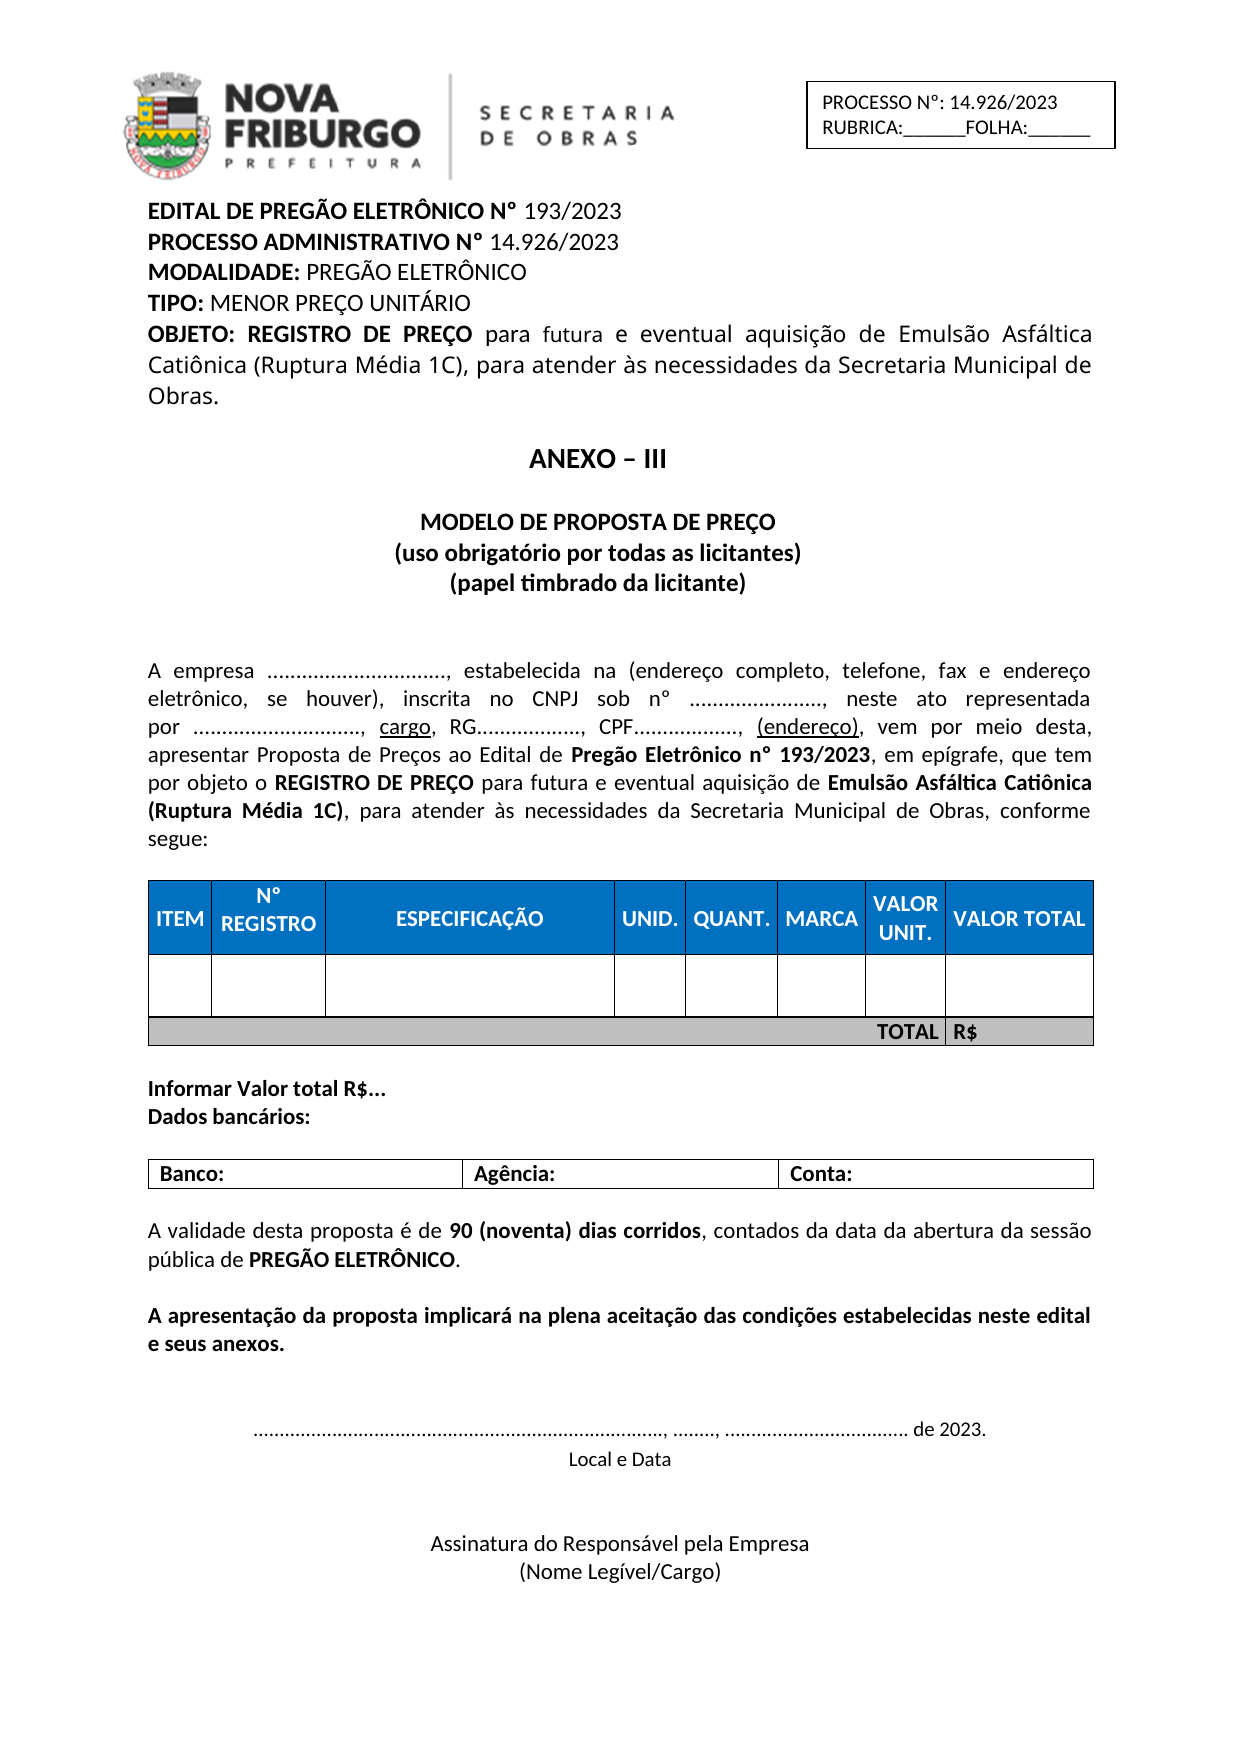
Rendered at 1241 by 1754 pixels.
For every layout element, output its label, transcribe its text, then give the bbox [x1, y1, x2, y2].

table_cell [686, 955, 777, 1016]
table_header VALOR TOTAL [946, 881, 1093, 954]
text PROCESSO ADMINISTRATIVO Nº 14.926/2023 [148, 226, 1092, 256]
picture [117, 65, 678, 185]
table_header UNID. [615, 881, 685, 954]
text OBJETO: REGISTRO DE PREÇO para futura e eventual aquisição de Emulsão Asfáltica Catiônica (Ruptura Média 1C), para atender às necessidades da Secretaria Municipal de Obras. [148, 317, 1092, 411]
table_cell [149, 955, 211, 1016]
table_header VALOR UNIT. [866, 881, 945, 954]
text TIPO: MENOR PREÇO UNITÁRIO [148, 287, 1092, 317]
table_header Banco: [149, 1160, 462, 1188]
table_cell [212, 955, 325, 1016]
table_cell [615, 955, 685, 1016]
table_cell [778, 955, 865, 1016]
table_header ITEM [149, 881, 211, 954]
table_cell [946, 955, 1093, 1016]
table_cell TOTAL [149, 1018, 945, 1045]
table_header MARCA [778, 881, 865, 954]
text Dados bancários: [148, 1102, 1092, 1131]
text (Nome Legível/Cargo) [148, 1557, 1092, 1586]
list A empresa ..............................., estabelecida na (endereço completo, telefone, fax e endereço eletrônico, se houver), inscrita no CNPJ sob nº ......................., neste ato representada por ............................., cargo, RG.................., CPF.................., (endereço), vem por meio desta, apresentar Proposta de Preços ao Edital de Pregão Eletrônico nº 193/2023, em epígrafe, que tem por objeto o REGISTRO DE PREÇO para futura e eventual aquisição de Emulsão Asfáltica Catiônica (Ruptura Média 1C), para atender às necessidades da Secretaria Municipal de Obras, conforme segue: [148, 656, 1092, 852]
text ANEXO – III [103, 440, 1092, 476]
table_header QUANT. [686, 881, 777, 954]
table_cell [326, 955, 614, 1016]
table_header Conta: [779, 1160, 1093, 1188]
text (papel timbrado da licitante) [103, 567, 1092, 598]
text Informar Valor total R$... [148, 1074, 1092, 1102]
table_header Agência: [463, 1160, 778, 1188]
text .............................................................................., ........, ................................... de 2023. [148, 1413, 1092, 1442]
table_cell [866, 955, 945, 1016]
text MODALIDADE: PREGÃO ELETRÔNICO [148, 256, 1092, 287]
text Assinatura do Responsável pela Empresa [148, 1529, 1092, 1557]
text A apresentação da proposta implicará na plena aceitação das condições estabelecidas neste edital e seus anexos. [148, 1301, 1092, 1357]
table_header ESPECIFICAÇÃO [326, 881, 614, 954]
text (uso obrigatório por todas as licitantes) [103, 537, 1092, 567]
text EDITAL DE PREGÃO ELETRÔNICO Nº 193/2023 [148, 195, 1092, 226]
table_cell R$ [946, 1018, 1093, 1045]
text Modelo de proposta DE PREÇO [103, 506, 1092, 537]
text A validade desta proposta é de 90 (noventa) dias corridos, contados da data da abertura da sessão pública de PREGÃO ELETRÔNICO. [148, 1217, 1092, 1273]
table_header Nº REGISTRO [212, 881, 325, 954]
text Local e Data [148, 1442, 1092, 1471]
